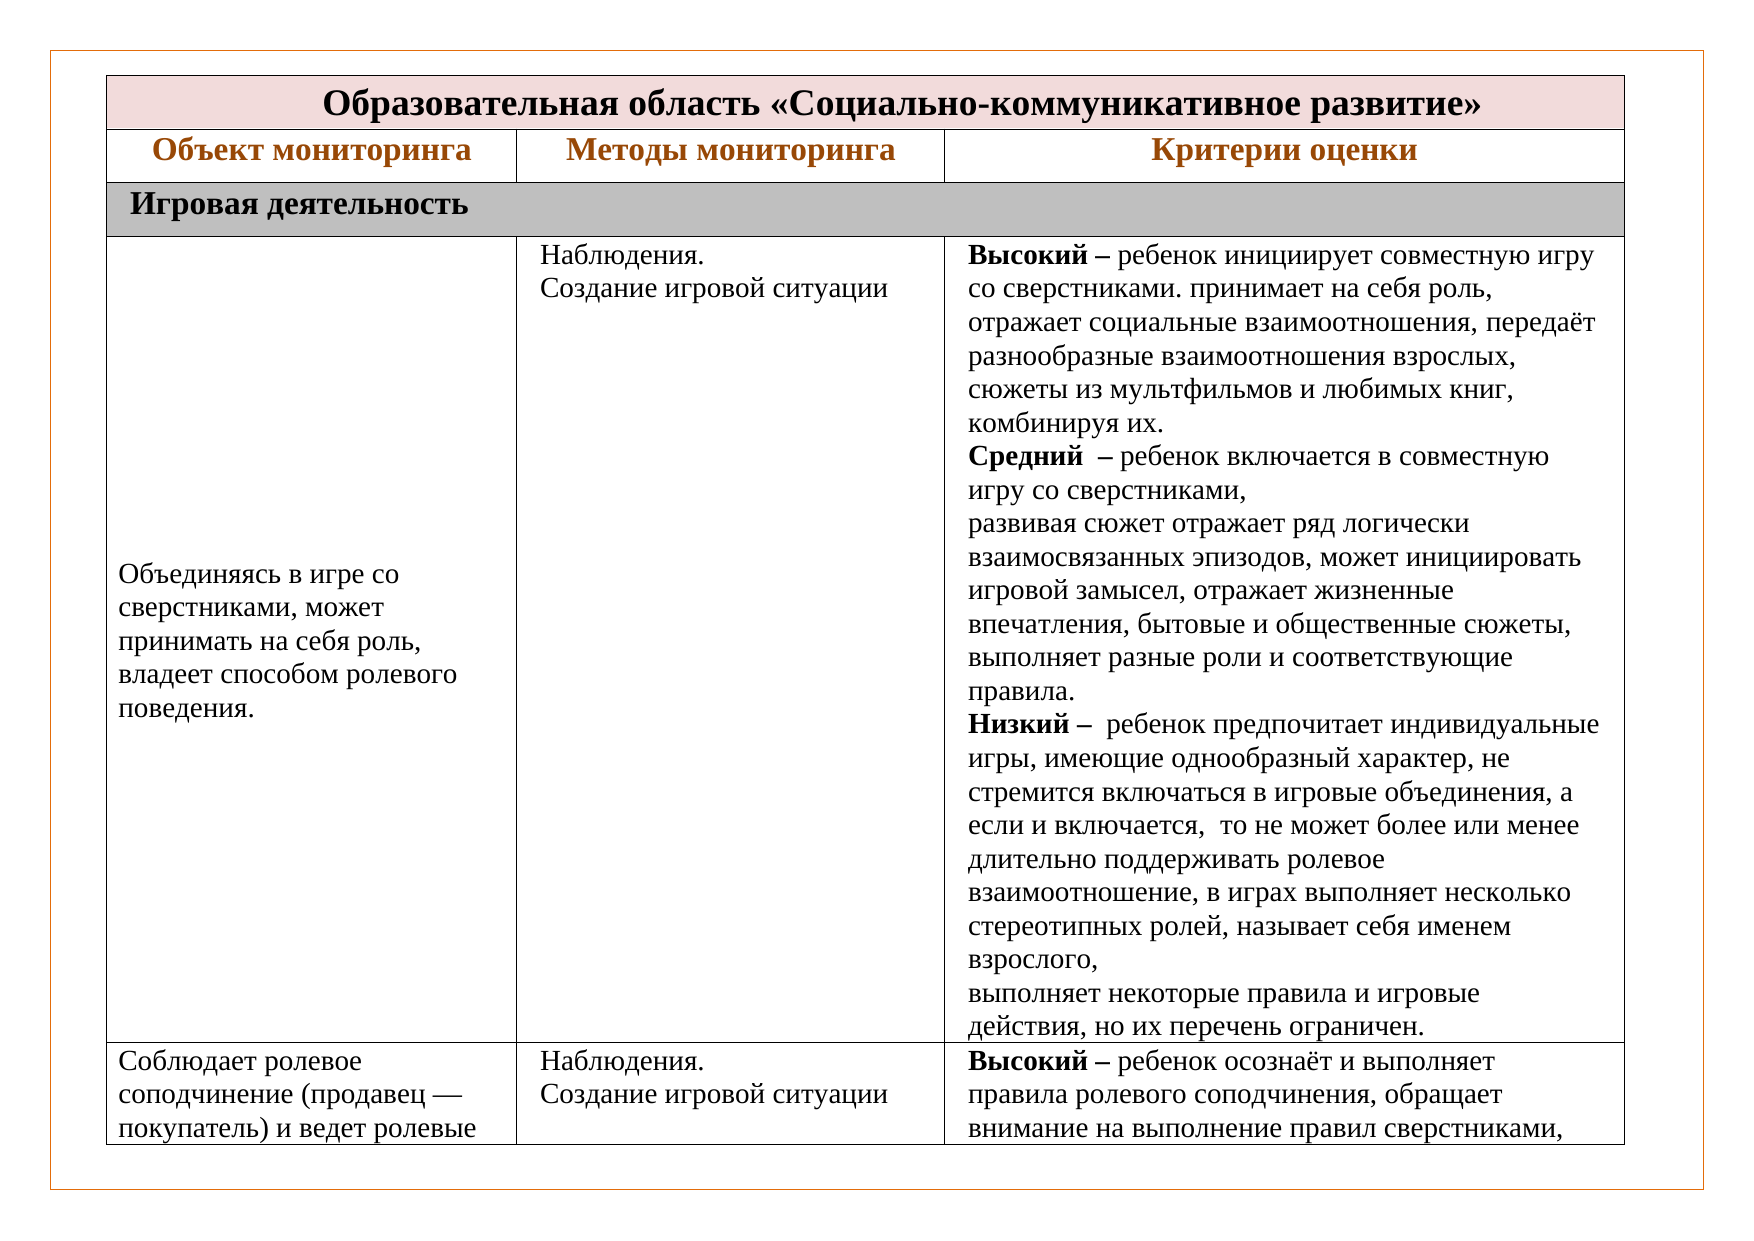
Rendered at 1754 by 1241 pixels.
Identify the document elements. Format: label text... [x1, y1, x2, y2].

table_cell Наблюдения. Создание игровой ситуации [517, 237, 944, 1042]
table_cell Критерии оценки [945, 130, 1624, 182]
table_cell Методы мониторинга [517, 130, 944, 182]
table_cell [945, 1043, 1624, 1144]
table_cell Объединяясь в игре со сверстниками, может принимать на себя роль, владеет способом ролевого поведения. [107, 237, 516, 1042]
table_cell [517, 1043, 944, 1144]
table_cell Игровая деятельность [107, 183, 1624, 236]
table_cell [107, 1043, 516, 1144]
table_header Образовательная область «Социально-коммуникативное развитие» [107, 76, 1624, 128]
table_cell Объект мониторинга [107, 130, 516, 182]
table_cell Высокий – ребенок инициирует совместную игру со сверстниками. принимает на себя роль, отражает социальные взаимоотношения, передаёт разнообразные взаимоотношения взрослых, сюжеты из мультфильмов и любимых книг, комбинируя их. Средний – ребенок включается в совместную игру со сверстниками, развивая сюжет отражает ряд логически взаимосвязанных эпизодов, может инициировать игровой замысел, отражает жизненные впечатления, бытовые и общественные сюжеты, выполняет разные роли и соответствующие правила. Низкий – ребенок предпочитает индивидуальные игры, имеющие однообразный характер, не стремится включаться в игровые объединения, а если и включается, то не может более или менее длительно поддерживать ролевое взаимоотношение, в играх выполняет несколько стереотипных ролей, называет себя именем взрослого, выполняет некоторые правила и игровые действия, но их перечень ограничен. [945, 237, 1624, 1042]
